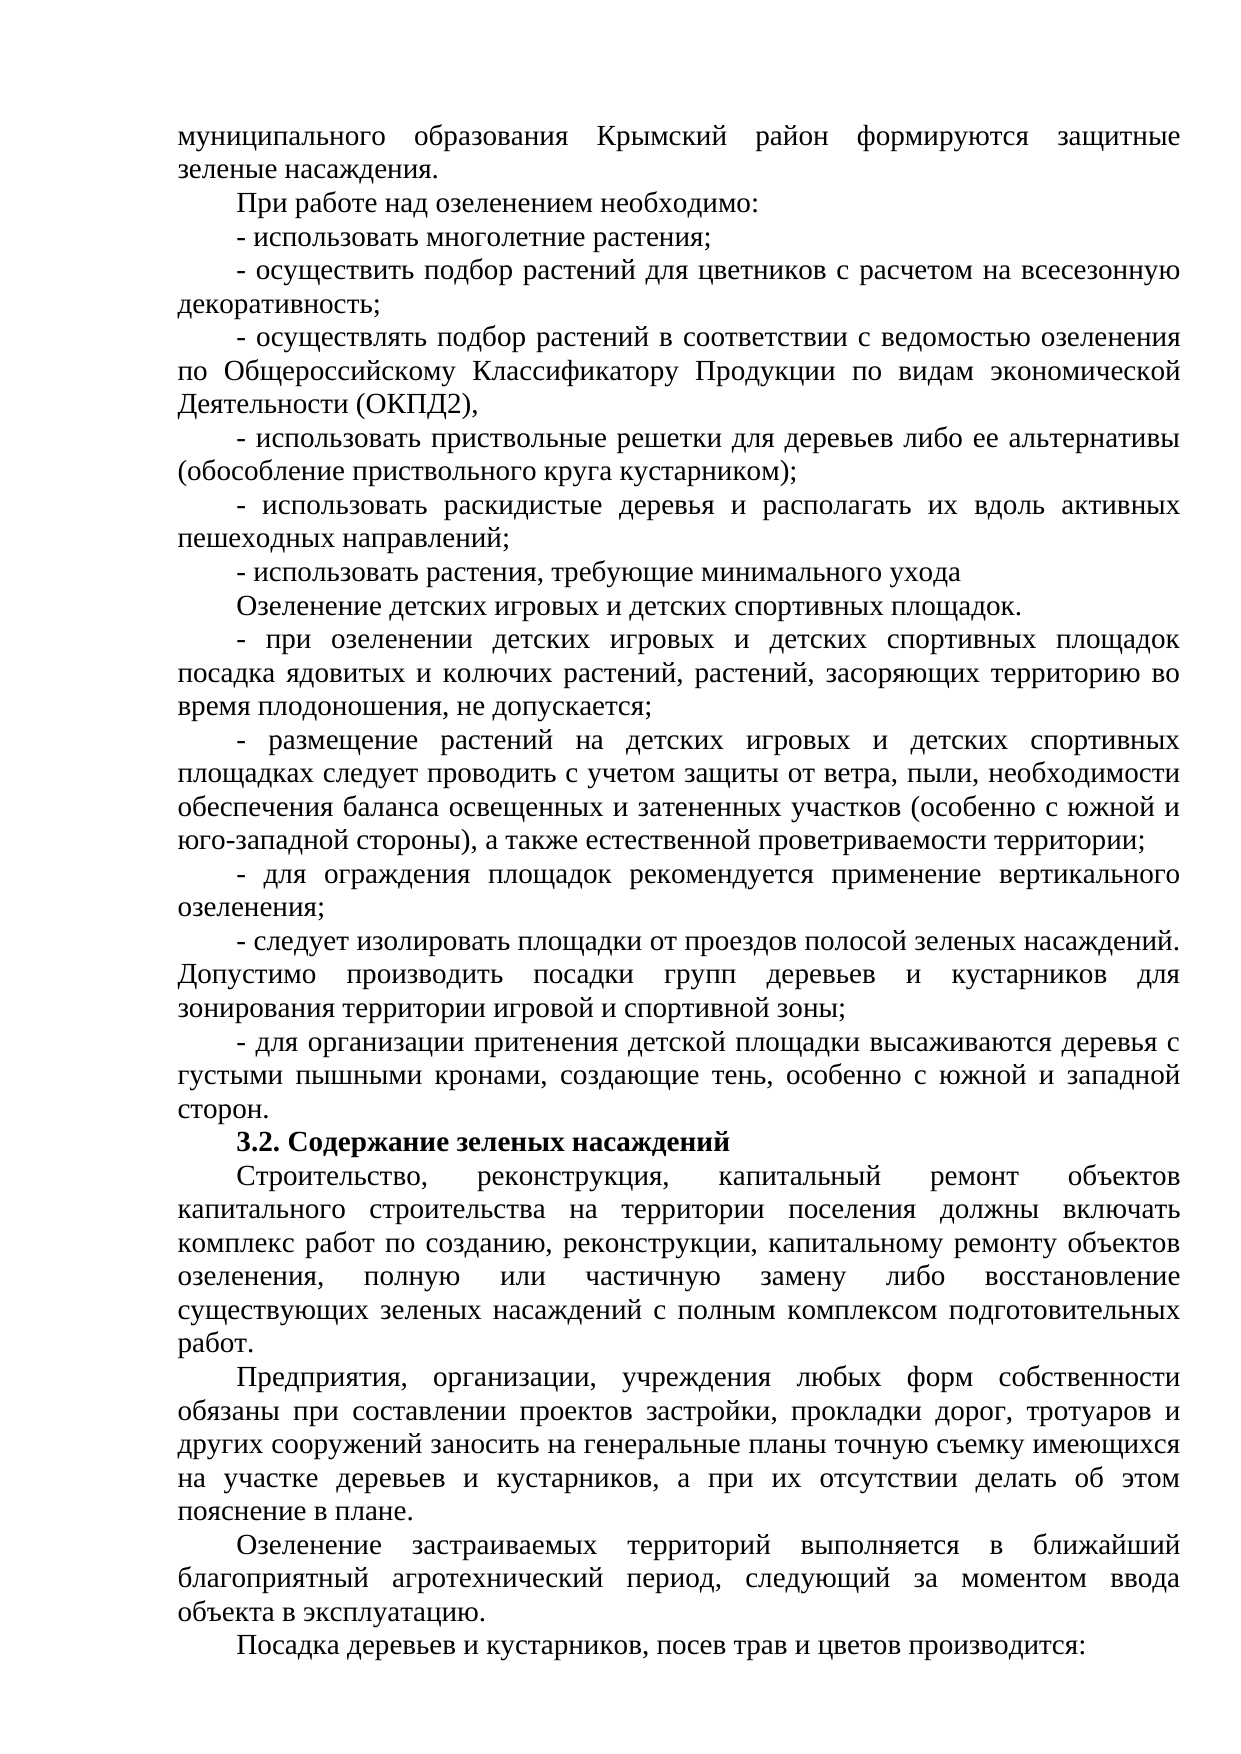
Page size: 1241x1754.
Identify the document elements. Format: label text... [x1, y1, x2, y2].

text При работе над озеленением необходимо: [177, 185, 1181, 219]
text Посадка деревьев и кустарников, посев трав и цветов производится: [177, 1627, 1181, 1661]
text - использовать растения, требующие минимального ухода [177, 554, 1181, 588]
text Озеленение застраиваемых территорий выполняется в ближайший благоприятный агротехнический период, следующий за моментом ввода объекта в эксплуатацию. [177, 1527, 1181, 1627]
text Озеленение детских игровых и детских спортивных площадок. [177, 588, 1181, 621]
text - использовать приствольные решетки для деревьев либо ее альтернативы (обособление приствольного круга кустарником); [177, 420, 1181, 487]
text - использовать многолетние растения; [177, 219, 1181, 252]
text - для ограждения площадок рекомендуется применение вертикального озеленения; [177, 856, 1181, 923]
text - использовать раскидистые деревья и располагать их вдоль активных пешеходных направлений; [177, 487, 1181, 554]
text - для организации притенения детской площадки высаживаются деревья с густыми пышными кронами, создающие тень, особенно с южной и западной сторон. [177, 1024, 1181, 1124]
text 3.2. Содержание зеленых насаждений [177, 1124, 1181, 1158]
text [177, 118, 1181, 185]
text - следует изолировать площадки от проездов полосой зеленых насаждений. Допустимо производить посадки групп деревьев и кустарников для зонирования территории игровой и спортивной зоны; [177, 923, 1181, 1024]
text - при озеленении детских игровых и детских спортивных площадок посадка ядовитых и колючих растений, растений, засоряющих территорию во время плодоношения, не допускается; [177, 621, 1181, 722]
text - размещение растений на детских игровых и детских спортивных площадках следует проводить с учетом защиты от ветра, пыли, необходимости обеспечения баланса освещенных и затененных участков (особенно с южной и юго-западной стороны), а также естественной проветриваемости территории; [177, 722, 1181, 856]
text - осуществлять подбор растений в соответствии с ведомостью озеленения по Общероссийскому Классификатору Продукции по видам экономической Деятельности (ОКПД2), [177, 319, 1181, 420]
text Предприятия, организации, учреждения любых форм собственности обязаны при составлении проектов застройки, прокладки дорог, тротуаров и других сооружений заносить на генеральные планы точную съемку имеющихся на участке деревьев и кустарников, а при их отсутствии делать об этом пояснение в плане. [177, 1359, 1181, 1527]
text Строительство, реконструкция, капитальный ремонт объектов капитального строительства на территории поселения должны включать комплекс работ по созданию, реконструкции, капитальному ремонту объектов озеленения, полную или частичную замену либо восстановление существующих зеленых насаждений с полным комплексом подготовительных работ. [177, 1158, 1181, 1359]
text - осуществить подбор растений для цветников с расчетом на всесезонную декоративность; [177, 252, 1181, 319]
